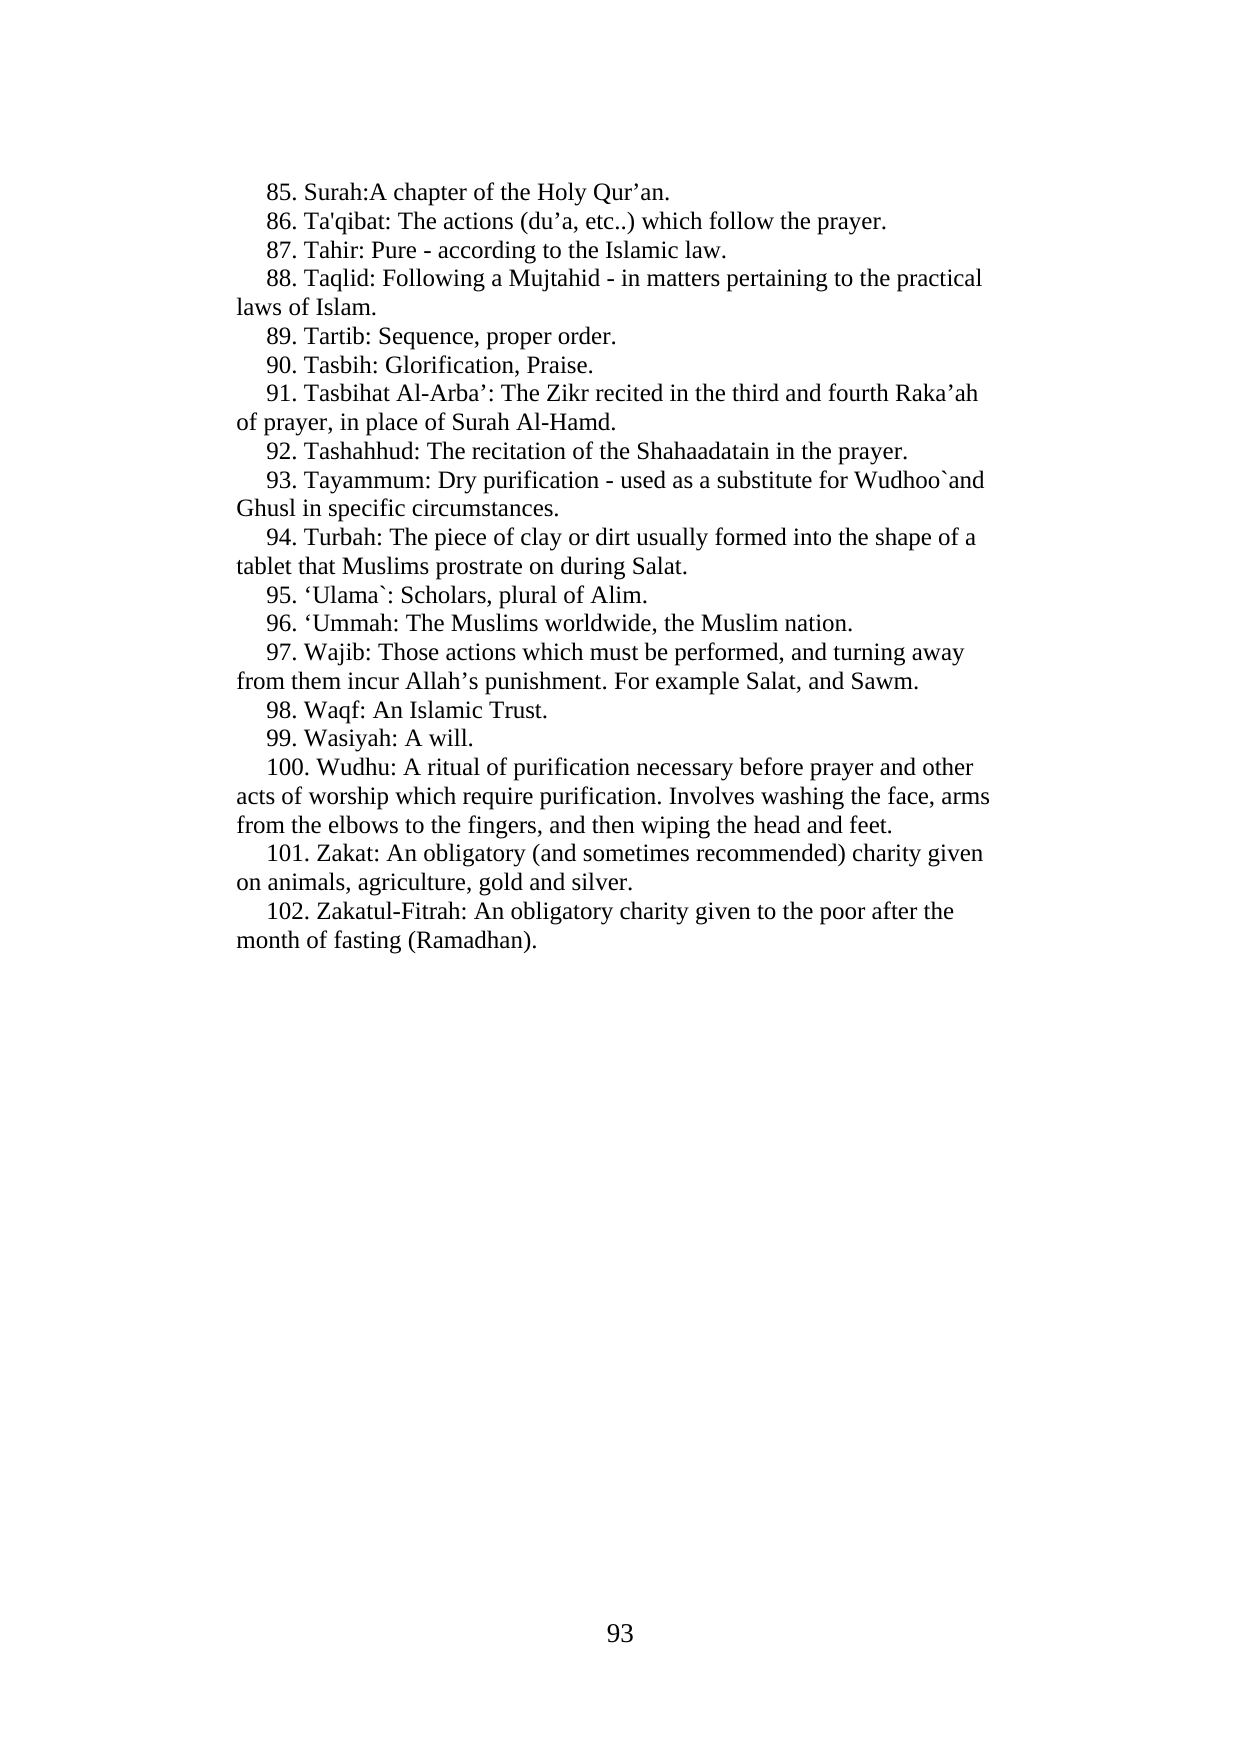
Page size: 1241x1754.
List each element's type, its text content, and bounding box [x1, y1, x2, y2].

text 90. Tasbih: Glorification, Praise. [236, 350, 1004, 378]
text 101. Zakat: An obligatory (and sometimes recommended) charity given on animals, agriculture, gold and silver. [236, 838, 1004, 896]
text 100. Wudhu: A ritual of purification necessary before prayer and other acts of worship which require purification. Involves washing the face, arms from the elbows to the fingers, and then wiping the head and feet. [236, 752, 1004, 838]
text 89. Tartib: Sequence, proper order. [236, 321, 1004, 350]
text 91. Tasbihat Al-Arba’: The Zikr recited in the third and fourth Raka’ah of prayer, in place of Surah Al-Hamd. [236, 378, 1004, 436]
text 99. Wasiyah: A will. [236, 723, 1004, 752]
text 98. Waqf: An Islamic Trust. [236, 695, 1004, 723]
text 86. Ta'qibat: The actions (du’a, etc..) which follow the prayer. [236, 206, 1004, 235]
text 93. Tayammum: Dry purification - used as a substitute for Wudhoo`and Ghusl in specific circumstances. [236, 465, 1004, 522]
text 87. Tahir: Pure - according to the Islamic law. [236, 235, 1004, 263]
text 95. ‘Ulama`: Scholars, plural of Alim. [236, 580, 1004, 608]
text 88. Taqlid: Following a Mujtahid - in matters pertaining to the practical laws of Islam. [236, 263, 1004, 321]
text 94. Turbah: The piece of clay or dirt usually formed into the shape of a tablet that Muslims prostrate on during Salat. [236, 522, 1004, 580]
text 102. Zakatul-Fitrah: An obligatory charity given to the poor after the month of fasting (Ramadhan). [236, 896, 1004, 953]
text 85. Surah:A chapter of the Holy Qur’an. [236, 177, 1004, 206]
text 97. Wajib: Those actions which must be performed, and turning away from them incur Allah’s punishment. For example Salat, and Sawm. [236, 637, 1004, 695]
text 96. ‘Ummah: The Muslims worldwide, the Muslim nation. [236, 608, 1004, 637]
text 92. Tashahhud: The recitation of the Shahaadatain in the prayer. [236, 436, 1004, 465]
